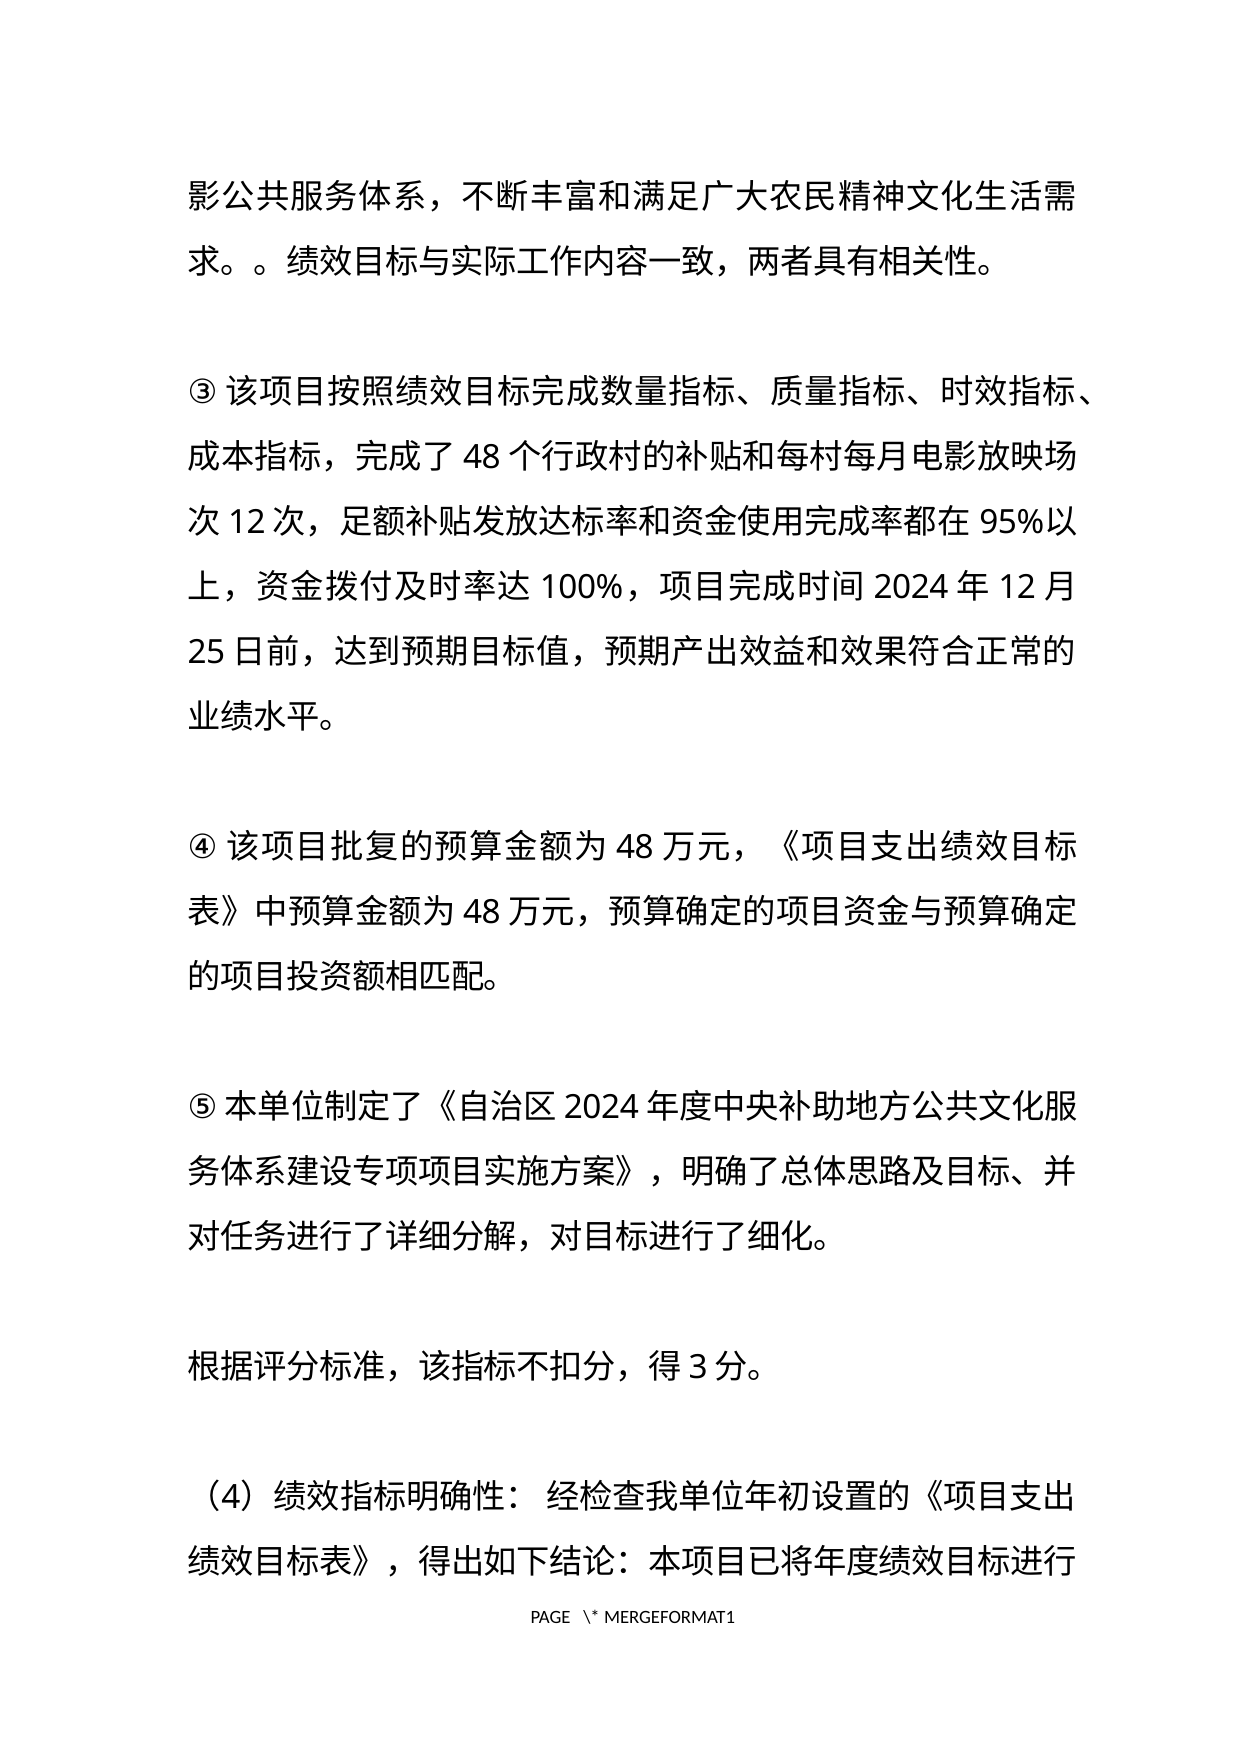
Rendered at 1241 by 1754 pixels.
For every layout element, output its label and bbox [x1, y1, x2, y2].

text [187, 162, 1078, 1592]
